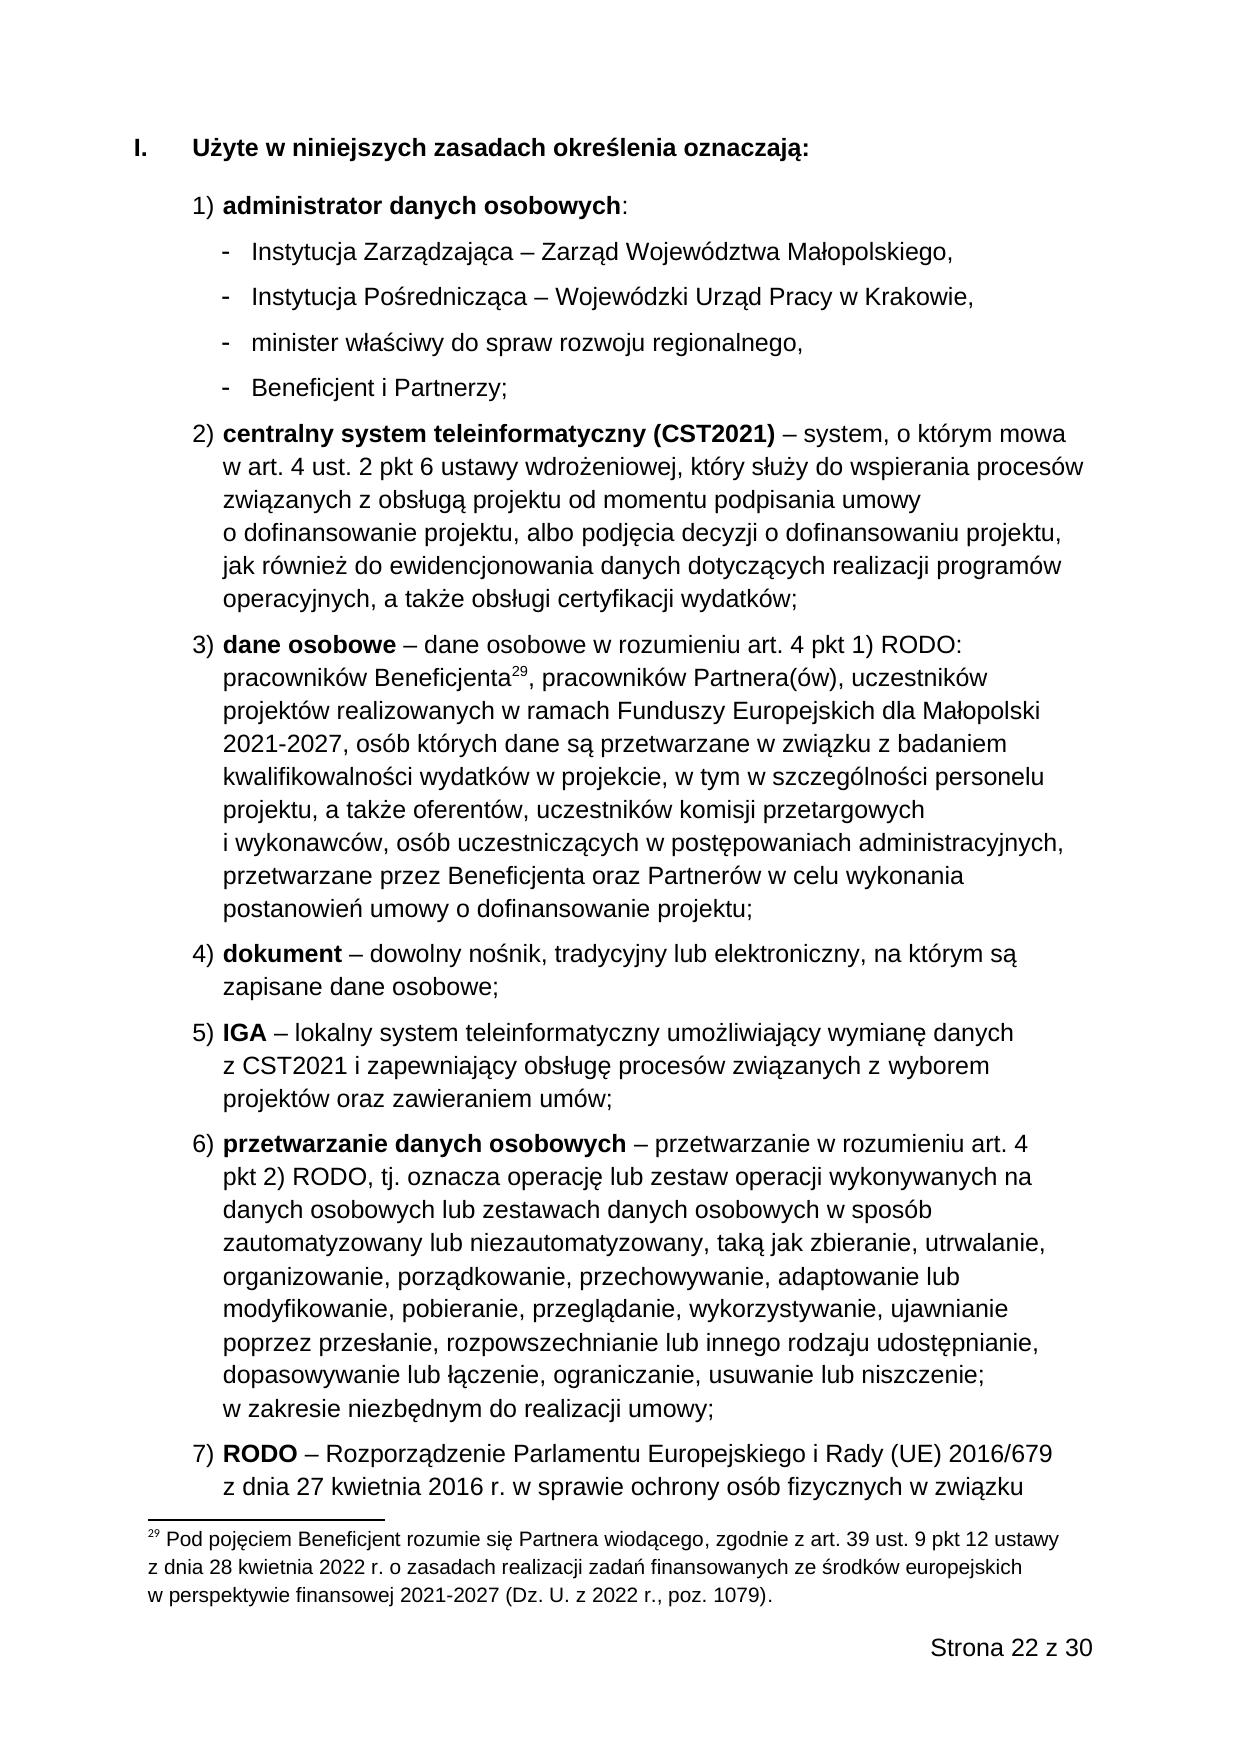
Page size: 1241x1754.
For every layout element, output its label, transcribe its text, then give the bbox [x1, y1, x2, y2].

list dane osobowe – dane osobowe w rozumieniu art. 4 pkt 1) RODO: pracowników Beneficjenta, pracowników Partnera(ów), uczestników projektów realizowanych w ramach Funduszy Europejskich dla Małopolski 2021-2027, osób których dane są przetwarzane w związku z badaniem kwalifikowalności wydatków w projekcie, w tym w szczególności personelu projektu, a także oferentów, uczestników komisji przetargowych i wykonawców, osób uczestniczących w postępowaniach administracyjnych, przetwarzane przez Beneficjenta oraz Partnerów w celu wykonania postanowień umowy o dofinansowanie projektu; [192, 629, 1093, 922]
list IGA – lokalny system teleinformatyczny umożliwiający wymianę danych z CST2021 i zapewniający obsługę procesów związanych z wyborem projektów oraz zawieraniem umów; [192, 1018, 1093, 1113]
list Instytucja Pośrednicząca – Wojewódzki Urząd Pracy w Krakowie, [221, 282, 1093, 311]
subtitle Użyte w niniejszych zasadach określenia oznaczają: [148, 133, 1093, 162]
list centralny system teleinformatyczny (CST2021) – system, o którym mowa w art. 4 ust. 2 pkt 6 ustawy wdrożeniowej, który służy do wspierania procesów związanych z obsługą projektu od momentu podpisania umowy o dofinansowanie projektu, albo podjęcia decyzji o dofinansowaniu projektu, jak również do ewidencjonowania danych dotyczących realizacji programów operacyjnych, a także obsługi certyfikacji wydatków; [192, 419, 1093, 613]
list Instytucja Zarządzająca – Zarząd Województwa Małopolskiego, [221, 236, 1093, 265]
list Beneficjent i Partnerzy; [221, 373, 1093, 402]
list dokument – dowolny nośnik, tradycyjny lub elektroniczny, na którym są zapisane dane osobowe; [192, 939, 1093, 1001]
list administrator danych osobowych: [192, 191, 1093, 220]
list przetwarzanie danych osobowych – przetwarzanie w rozumieniu art. 4 pkt 2) RODO, tj. oznacza operację lub zestaw operacji wykonywanych na danych osobowych lub zestawach danych osobowych w sposób zautomatyzowany lub niezautomatyzowany, taką jak zbieranie, utrwalanie, organizowanie, porządkowanie, przechowywanie, adaptowanie lub modyfikowanie, pobieranie, przeglądanie, wykorzystywanie, ujawnianie poprzez przesłanie, rozpowszechnianie lub innego rodzaju udostępnianie, dopasowywanie lub łączenie, ograniczanie, usuwanie lub niszczenie; w zakresie niezbędnym do realizacji umowy; [192, 1129, 1093, 1422]
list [192, 1439, 1093, 1501]
list minister właściwy do spraw rozwoju regionalnego, [221, 328, 1093, 357]
